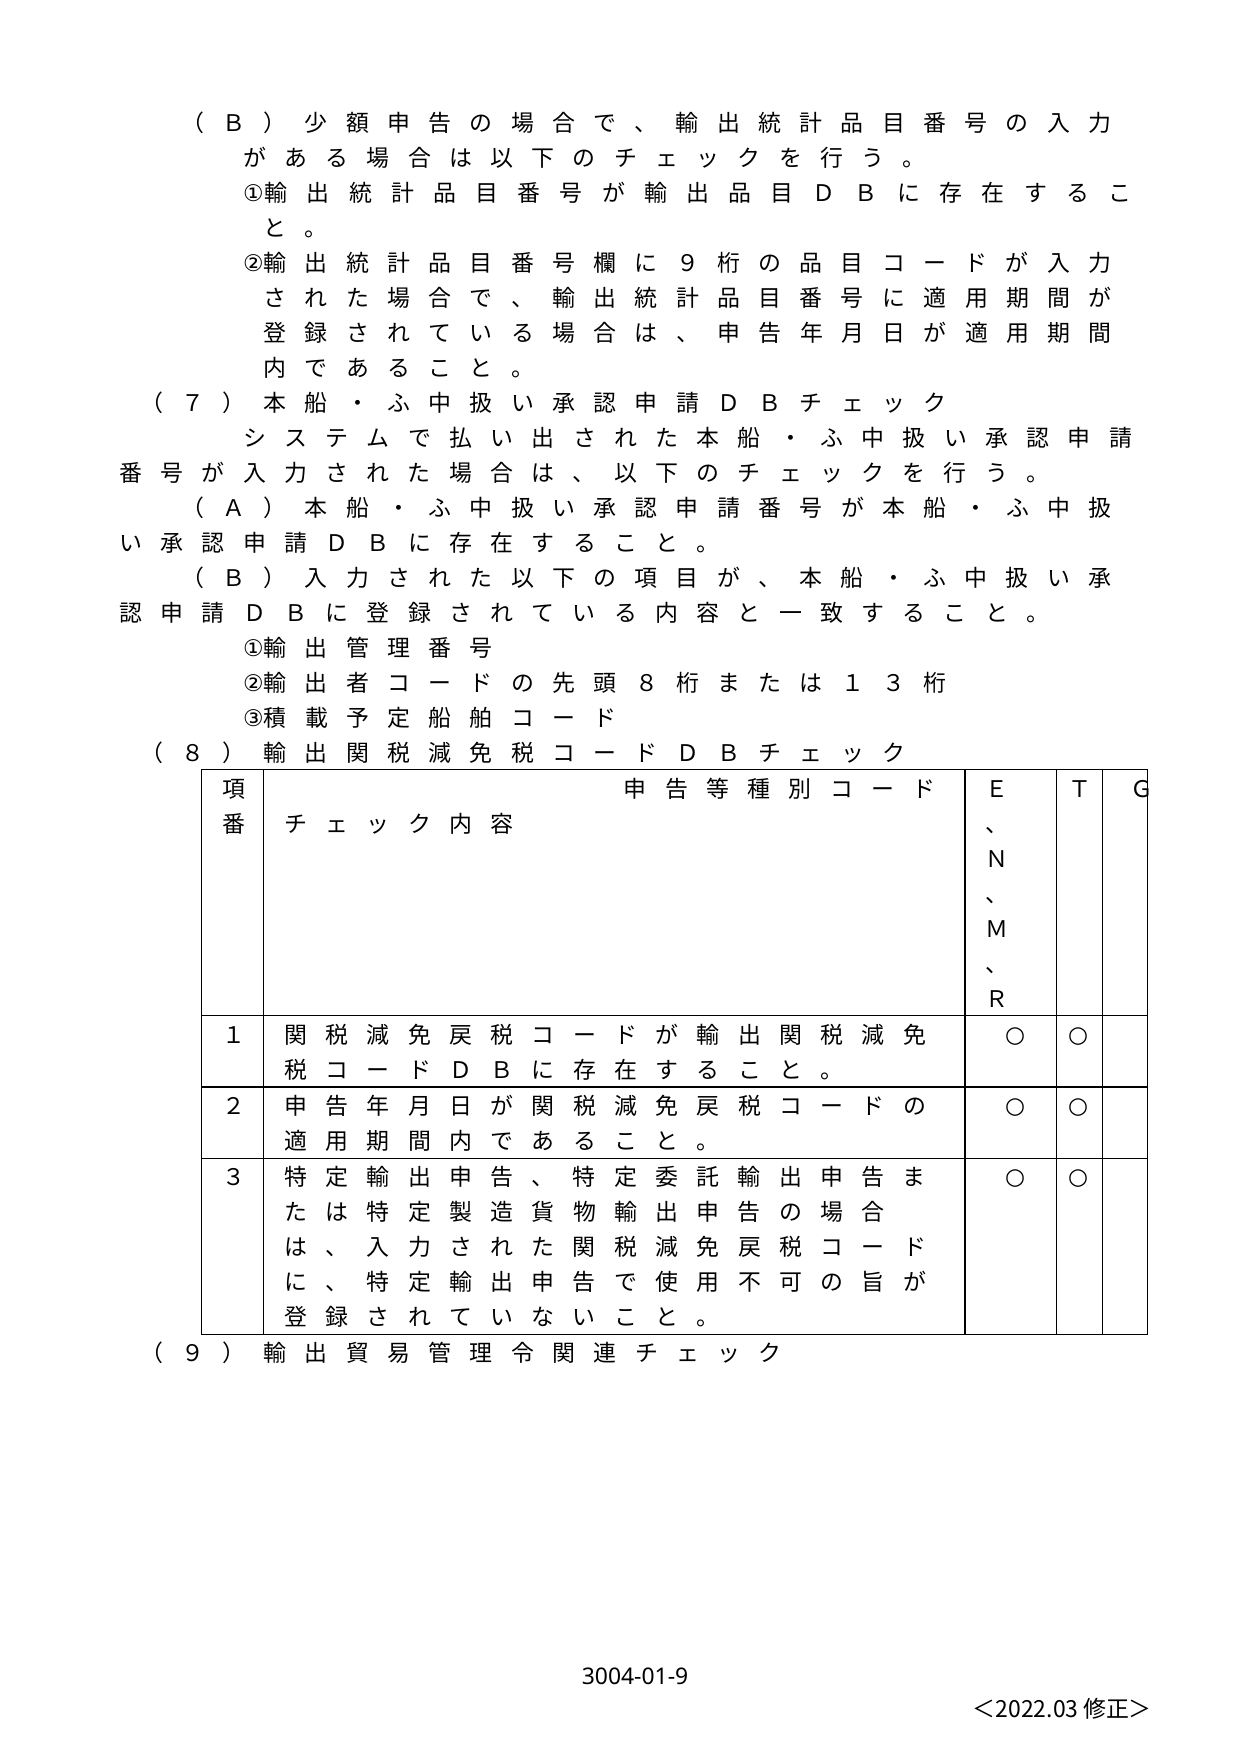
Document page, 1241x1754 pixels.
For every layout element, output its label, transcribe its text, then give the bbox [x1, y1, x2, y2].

table_header 申告等種別コード チェック内容 [264, 770, 964, 1015]
table_cell １ [202, 1016, 263, 1086]
table_cell ３ [202, 1159, 263, 1333]
table_cell ○ [1057, 1088, 1102, 1157]
table_cell [1103, 1016, 1147, 1086]
text （８）輸出関税減免税コードＤＢチェック [119, 734, 1150, 769]
table_cell 特定輸出申告、特定委託輸出申告または特定製造貨物輸出申告の場合は、入力された関税減免戻税コードに、特定輸出申告で使用不可の旨が登録されていないこと。 [264, 1159, 964, 1333]
table_cell ○ [1057, 1159, 1102, 1333]
text （７）本船・ふ中扱い承認申請ＤＢチェック [119, 384, 1150, 419]
table_cell [1103, 1159, 1147, 1333]
text ①輸出統計品目番号が輸出品目ＤＢに存在すること。 [223, 174, 1150, 244]
text （Ｂ）入力された以下の項目が、本船・ふ中扱い承認申請ＤＢに登録されている内容と一致すること。 [119, 559, 1150, 629]
text システムで払い出された本船・ふ中扱い承認申請番号が入力された場合は、以下のチェックを行う。 [119, 419, 1150, 489]
table_cell ○ [966, 1016, 1056, 1086]
text （Ｂ）少額申告の場合で、輸出統計品目番号の入力がある場合は以下のチェックを行う。 [161, 104, 1150, 174]
table_header 項番 [202, 770, 263, 1015]
table_cell ２ [202, 1088, 263, 1157]
text （９）輸出貿易管理令関連チェック [119, 1334, 1150, 1369]
table_cell 関税減免戻税コードが輸出関税減免税コードＤＢに存在すること。 [264, 1016, 964, 1086]
text ①輸出管理番号 [119, 629, 1150, 664]
table_header Ｔ [1057, 770, 1102, 1015]
table_cell [1103, 1088, 1147, 1157]
table_cell ○ [1057, 1016, 1102, 1086]
table_cell ○ [966, 1159, 1056, 1333]
table_cell 申告年月日が関税減免戻税コードの適用期間内であること。 [264, 1088, 964, 1157]
table_header Ｇ [1103, 770, 1147, 1015]
table_header Ｅ、Ｎ、Ｍ、Ｒ [966, 770, 1056, 1015]
text ③積載予定船舶コード [119, 699, 1150, 734]
table_cell ○ [966, 1088, 1056, 1157]
text ②輸出統計品目番号欄に９桁の品目コードが入力された場合で、輸出統計品目番号に適用期間が登録されている場合は、申告年月日が適用期間内であること。 [223, 244, 1150, 384]
text （Ａ）本船・ふ中扱い承認申請番号が本船・ふ中扱い承認申請ＤＢに存在すること。 [119, 489, 1150, 559]
text ②輸出者コードの先頭８桁または１３桁 [119, 664, 1150, 699]
